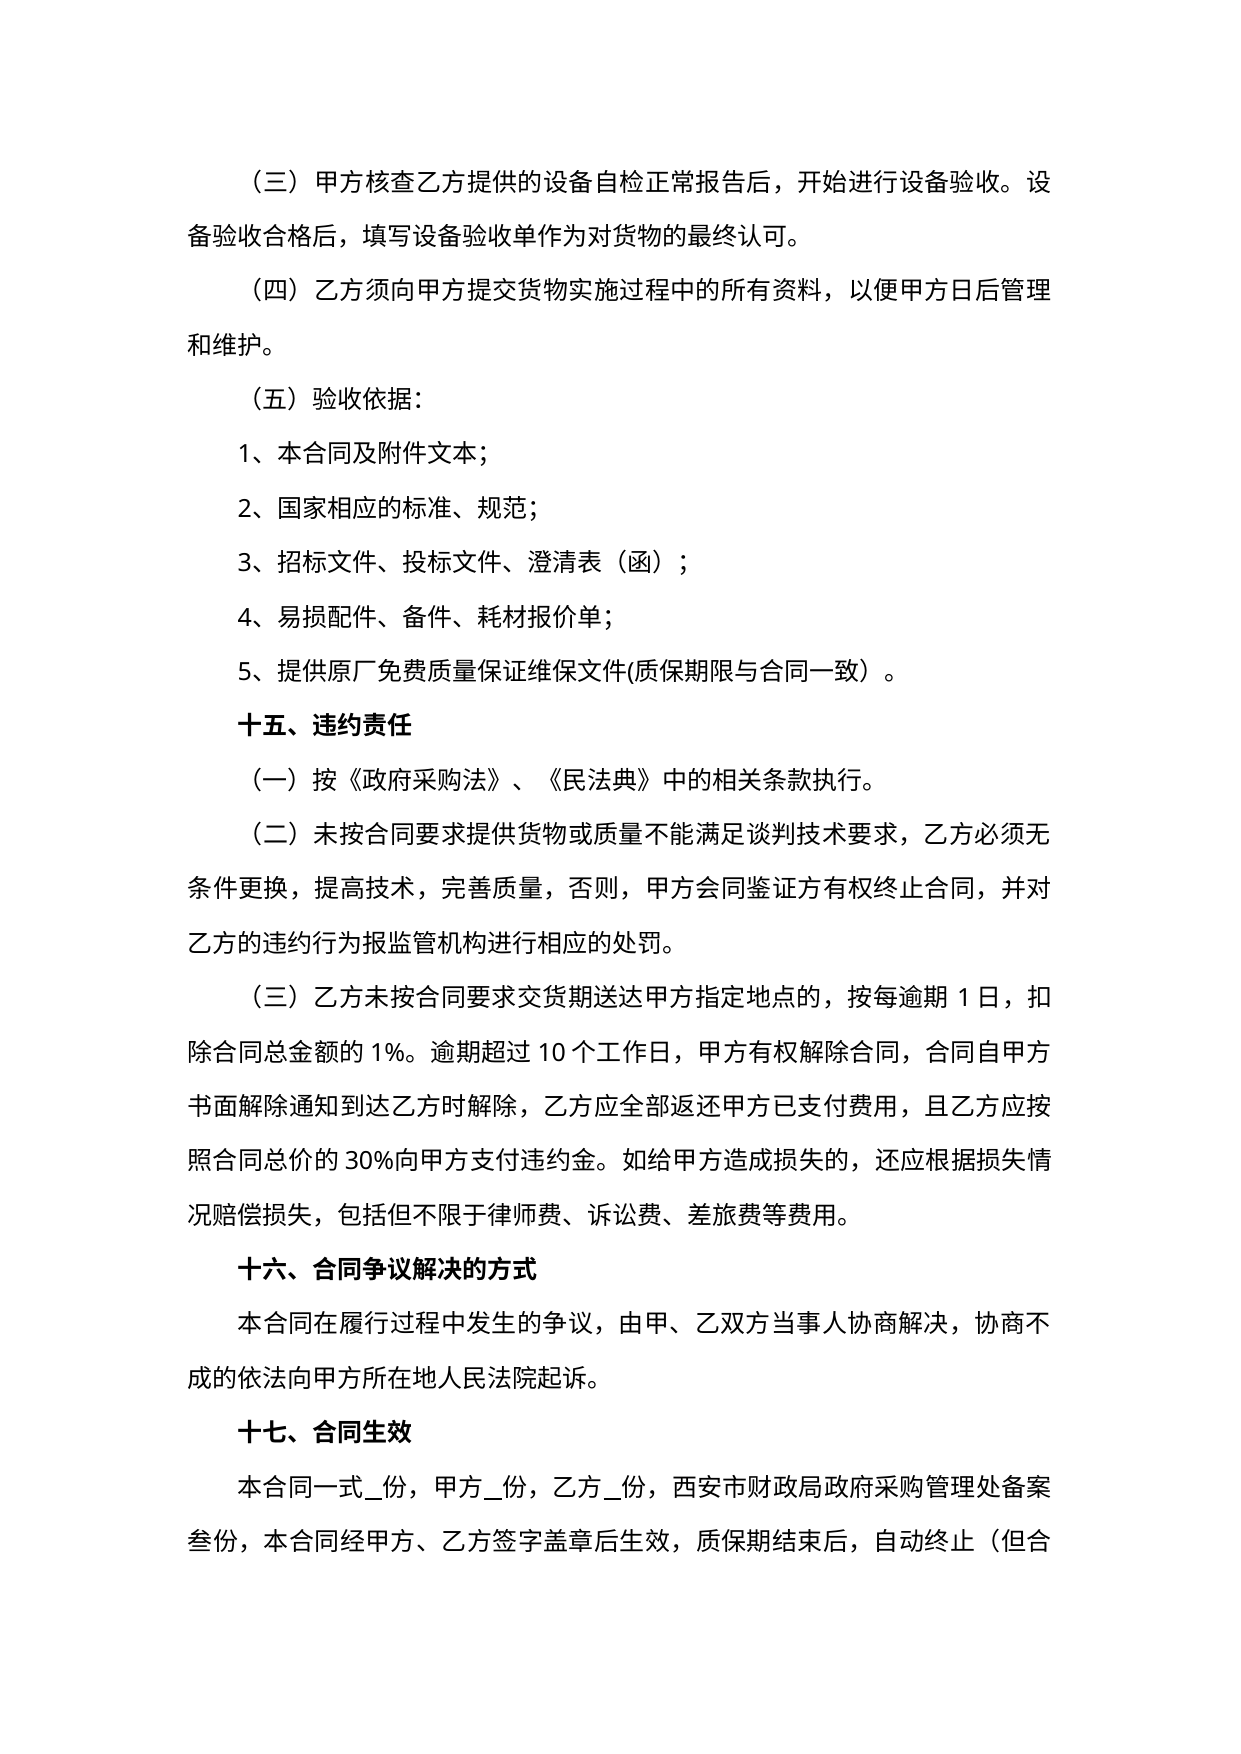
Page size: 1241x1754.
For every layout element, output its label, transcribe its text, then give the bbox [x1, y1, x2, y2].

text 5、提供原厂免费质量保证维保文件(质保期限与合同一致）。 [187, 651, 1053, 688]
text 本合同在履行过程中发生的争议，由甲、乙双方当事人协商解决，协商不成的依法向甲方所在地人民法院起诉。 [187, 1304, 1053, 1394]
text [187, 1467, 1053, 1558]
text 3、招标文件、投标文件、澄清表（函）； [187, 543, 1053, 579]
text （五）验收依据： [187, 379, 1053, 416]
text 十七、合同生效 [187, 1413, 1053, 1449]
text 十六、合同争议解决的方式 [187, 1249, 1053, 1286]
text （三）乙方未按合同要求交货期送达甲方指定地点的，按每逾期1日，扣除合同总金额的1%。逾期超过10个工作日，甲方有权解除合同，合同自甲方书面解除通知到达乙方时解除，乙方应全部返还甲方已支付费用，且乙方应按照合同总价的30%向甲方支付违约金。如给甲方造成损失的，还应根据损失情况赔偿损失，包括但不限于律师费、诉讼费、差旅费等费用。 [187, 978, 1053, 1231]
text 4、易损配件、备件、耗材报价单； [187, 597, 1053, 633]
text （四）乙方须向甲方提交货物实施过程中的所有资料，以便甲方日后管理和维护。 [187, 271, 1053, 361]
text （三）甲方核查乙方提供的设备自检正常报告后，开始进行设备验收。设备验收合格后，填写设备验收单作为对货物的最终认可。 [187, 162, 1053, 253]
text 2、国家相应的标准、规范； [187, 488, 1053, 524]
text 1、本合同及附件文本； [187, 434, 1053, 470]
text （二）未按合同要求提供货物或质量不能满足谈判技术要求，乙方必须无条件更换，提高技术，完善质量，否则，甲方会同鉴证方有权终止合同，并对乙方的违约行为报监管机构进行相应的处罚。 [187, 814, 1053, 959]
text 十五、违约责任 [187, 706, 1053, 742]
text （一）按《政府采购法》、《民法典》中的相关条款执行。 [187, 760, 1053, 796]
